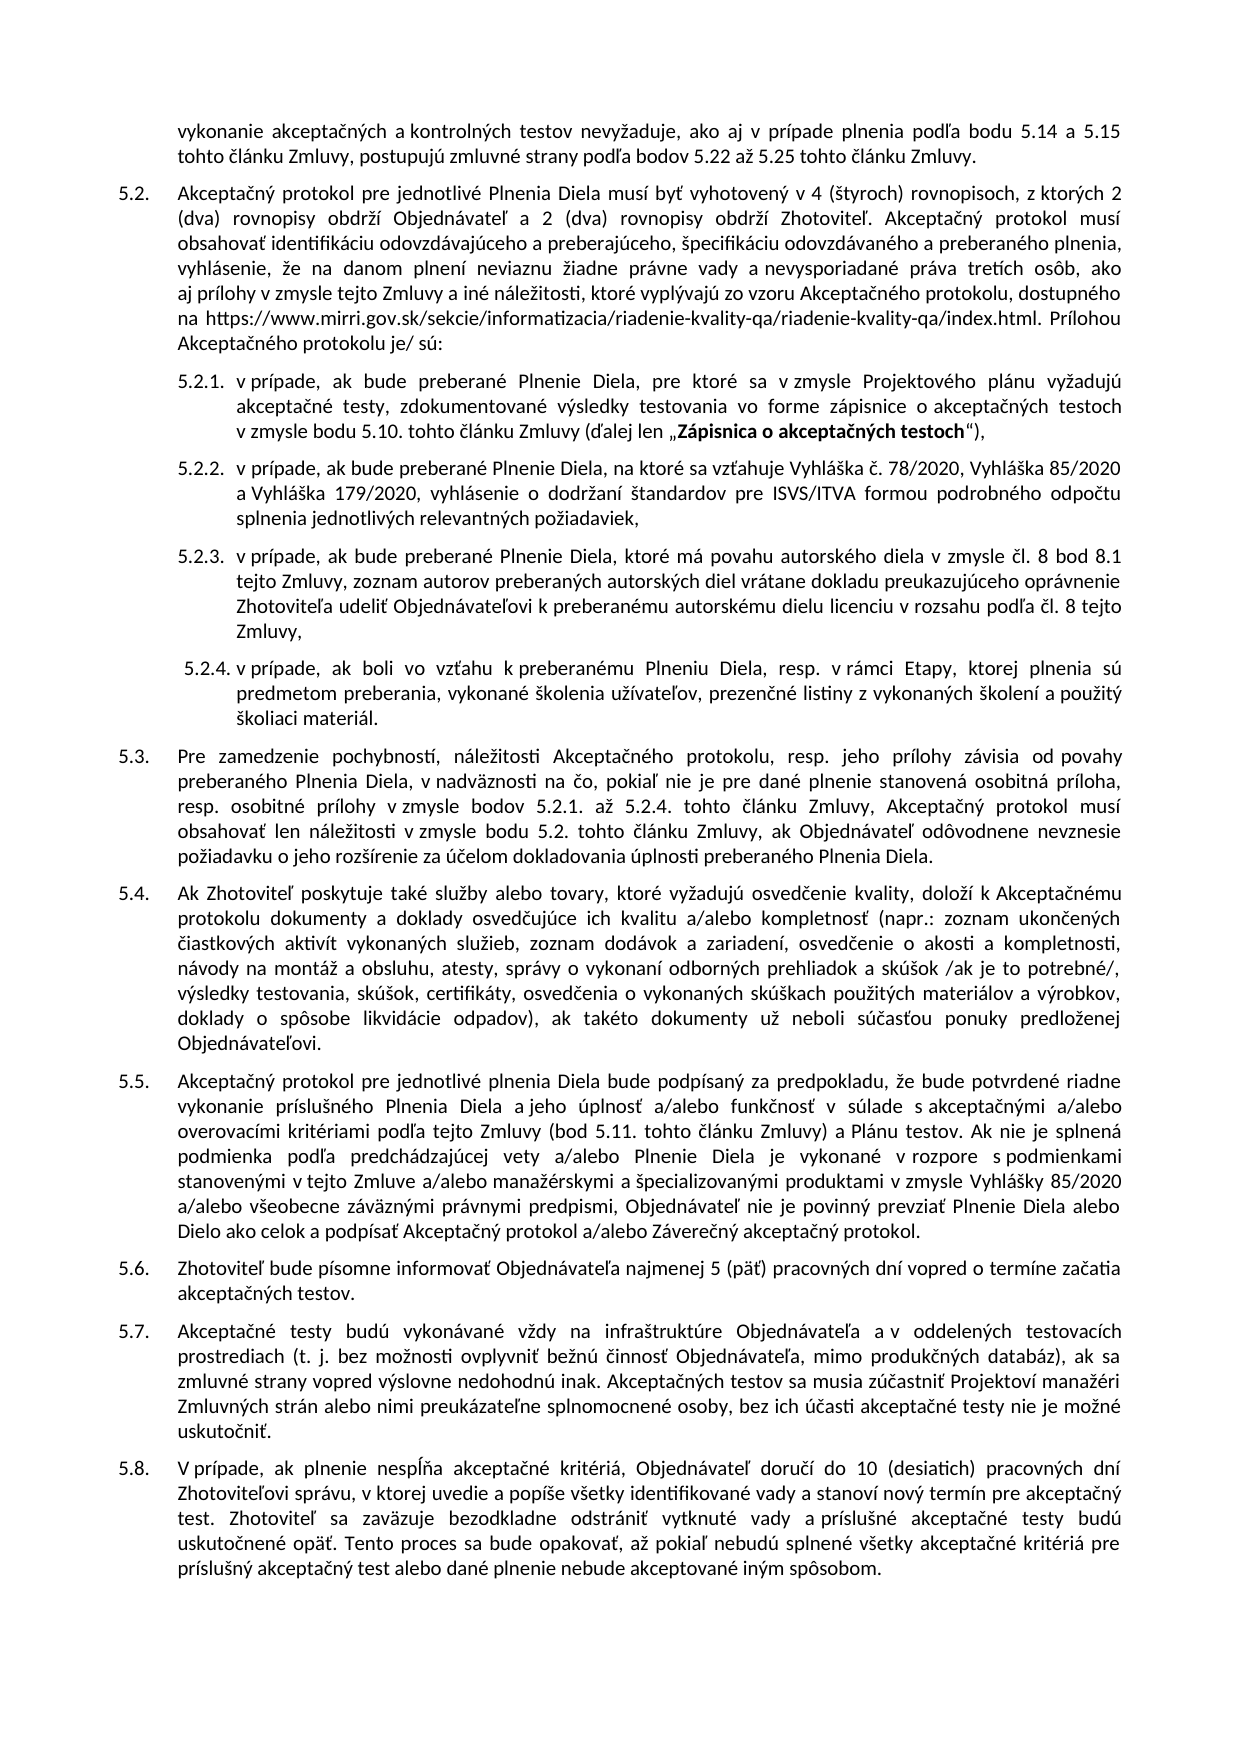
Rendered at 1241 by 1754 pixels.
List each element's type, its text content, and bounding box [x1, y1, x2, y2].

subtitle Akceptačný protokol pre jednotlivé plnenia Diela bude podpísaný za predpokladu, že bude potvrdené riadne vykonanie príslušného Plnenia Diela a jeho úplnosť a/alebo funkčnosť v súlade s akceptačnými a/alebo overovacími kritériami podľa tejto Zmluvy (bod 5.11. tohto článku Zmluvy) a Plánu testov. Ak nie je splnená podmienka podľa predchádzajúcej vety a/alebo Plnenie Diela je vykonané v rozpore s podmienkami stanovenými v tejto Zmluve a/alebo manažérskymi a špecializovanými produktami v zmysle Vyhlášky 85/2020 a/alebo všeobecne záväznými právnymi predpismi, Objednávateľ nie je povinný prevziať Plnenie Diela alebo Dielo ako celok a podpísať Akceptačný protokol a/alebo Záverečný akceptačný protokol. [118, 1068, 1122, 1243]
subtitle Akceptačné testy budú vykonávané vždy na infraštruktúre Objednávateľa a v oddelených testovacích prostrediach (t. j. bez možnosti ovplyvniť bežnú činnosť Objednávateľa, mimo produkčných databáz), ak sa zmluvné strany vopred výslovne nedohodnú inak. Akceptačných testov sa musia zúčastniť Projektoví manažéri Zmluvných strán alebo nimi preukázateľne splnomocnené osoby, bez ich účasti akceptačné testy nie je možné uskutočniť. [118, 1318, 1122, 1443]
subtitle Ak Zhotoviteľ poskytuje také služby alebo tovary, ktoré vyžadujú osvedčenie kvality, doloží k Akceptačnému protokolu dokumenty a doklady osvedčujúce ich kvalitu a/alebo kompletnosť (napr.: zoznam ukončených čiastkových aktivít vykonaných služieb, zoznam dodávok a zariadení, osvedčenie o akosti a kompletnosti, návody na montáž a obsluhu, atesty, správy o vykonaní odborných prehliadok a skúšok /ak je to potrebné/, výsledky testovania, skúšok, certifikáty, osvedčenia o vykonaných skúškach použitých materiálov a výrobkov, doklady o spôsobe likvidácie odpadov), ak takéto dokumenty už neboli súčasťou ponuky predloženej Objednávateľovi. [118, 881, 1122, 1056]
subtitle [118, 118, 1122, 168]
subtitle v prípade, ak bude preberané Plnenie Diela, pre ktoré sa v zmysle Projektového plánu vyžadujú akceptačné testy, zdokumentované výsledky testovania vo forme zápisnice o akceptačných testoch v zmysle bodu 5.10. tohto článku Zmluvy (ďalej len „Zápisnica o akceptačných testoch“), [177, 368, 1122, 443]
subtitle v prípade, ak bude preberané Plnenie Diela, ktoré má povahu autorského diela v zmysle čl. 8 bod 8.1 tejto Zmluvy, zoznam autorov preberaných autorských diel vrátane dokladu preukazujúceho oprávnenie Zhotoviteľa udeliť Objednávateľovi k preberanému autorskému dielu licenciu v rozsahu podľa čl. 8 tejto Zmluvy, [177, 543, 1122, 643]
subtitle Zhotoviteľ bude písomne informovať Objednávateľa najmenej 5 (päť) pracovných dní vopred o termíne začatia akceptačných testov. [118, 1256, 1122, 1306]
subtitle V prípade, ak plnenie nespĺňa akceptačné kritériá, Objednávateľ doručí do 10 (desiatich) pracovných dní Zhotoviteľovi správu, v ktorej uvedie a popíše všetky identifikované vady a stanoví nový termín pre akceptačný test. Zhotoviteľ sa zaväzuje bezodkladne odstrániť vytknuté vady a príslušné akceptačné testy budú uskutočnené opäť. Tento proces sa bude opakovať, až pokiaľ nebudú splnené všetky akceptačné kritériá pre príslušný akceptačný test alebo dané plnenie nebude akceptované iným spôsobom. [118, 1456, 1122, 1581]
subtitle v prípade, ak bude preberané Plnenie Diela, na ktoré sa vzťahuje Vyhláška č. 78/2020, Vyhláška 85/2020 a Vyhláška 179/2020, vyhlásenie o dodržaní štandardov pre ISVS/ITVA formou podrobného odpočtu splnenia jednotlivých relevantných požiadaviek, [177, 456, 1122, 531]
subtitle Akceptačný protokol pre jednotlivé Plnenia Diela musí byť vyhotovený v 4 (štyroch) rovnopisoch, z ktorých 2 (dva) rovnopisy obdrží Objednávateľ a 2 (dva) rovnopisy obdrží Zhotoviteľ. Akceptačný protokol musí obsahovať identifikáciu odovzdávajúceho a preberajúceho, špecifikáciu odovzdávaného a preberaného plnenia, vyhlásenie, že na danom plnení neviaznu žiadne právne vady a nevysporiadané práva tretích osôb, ako aj prílohy v zmysle tejto Zmluvy a iné náležitosti, ktoré vyplývajú zo vzoru Akceptačného protokolu, dostupného na https://www.mirri.gov.sk/sekcie/informatizacia/riadenie-kvality-qa/riadenie-kvality-qa/index.html. Prílohou Akceptačného protokolu je/ sú: [118, 181, 1122, 356]
subtitle v prípade, ak boli vo vzťahu k preberanému Plneniu Diela, resp. v rámci Etapy, ktorej plnenia sú predmetom preberania, vykonané školenia užívateľov, prezenčné listiny z vykonaných školení a použitý školiaci materiál. [184, 656, 1122, 731]
subtitle Pre zamedzenie pochybností, náležitosti Akceptačného protokolu, resp. jeho prílohy závisia od povahy preberaného Plnenia Diela, v nadväznosti na čo, pokiaľ nie je pre dané plnenie stanovená osobitná príloha, resp. osobitné prílohy v zmysle bodov 5.2.1. až 5.2.4. tohto článku Zmluvy, Akceptačný protokol musí obsahovať len náležitosti v zmysle bodu 5.2. tohto článku Zmluvy, ak Objednávateľ odôvodnene nevznesie požiadavku o jeho rozšírenie za účelom dokladovania úplnosti preberaného Plnenia Diela. [118, 743, 1122, 868]
